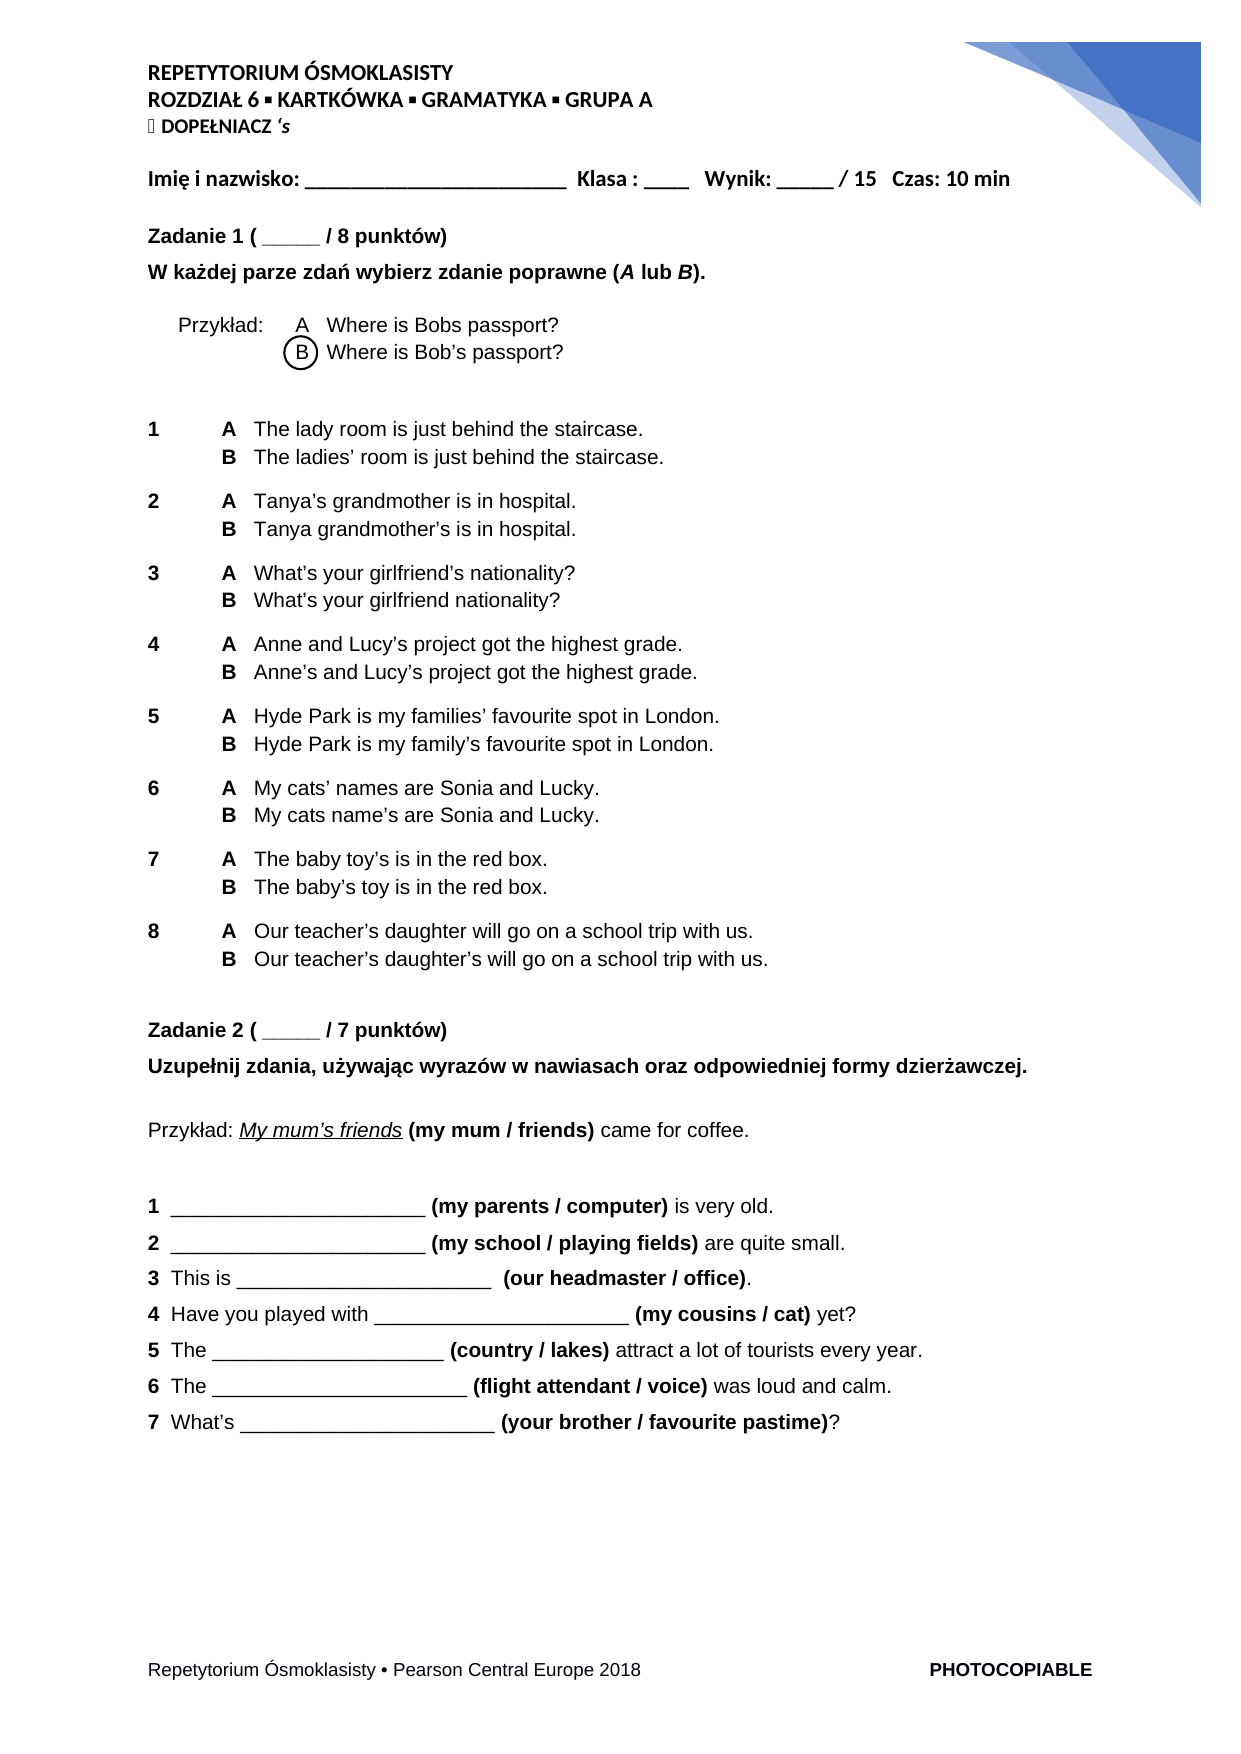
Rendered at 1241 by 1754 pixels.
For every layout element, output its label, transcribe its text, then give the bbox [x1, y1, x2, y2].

text 6 A My cats’ names are Sonia and Lucky. B My cats name’s are Sonia and Lucky. [148, 776, 1093, 827]
picture [962, 42, 1201, 208]
text 1 A The lady room is just behind the staircase. B The ladies’ room is just behind the staircase. [148, 417, 1093, 469]
text 3 This is ______________________ (our headmaster / office). [148, 1266, 1093, 1290]
text Imię i nazwisko: _______________________ Klasa : ____ Wynik: _____ / 15 Czas: 10 min [148, 164, 1093, 192]
text 7 A The baby toy’s is in the red box. B The baby’s toy is in the red box. [148, 847, 1093, 899]
text 6 The ______________________ (flight attendant / voice) was loud and calm. [148, 1374, 1093, 1398]
text Przykład: A Where is Bobs passport? B Where is Bob’s passport? [178, 313, 1093, 396]
list Zadanie 2 ( _____ / 7 punktów) [148, 1018, 1093, 1042]
text 5 A Hyde Park is my families’ favourite spot in London. B Hyde Park is my family’s favourite spot in London. [148, 704, 1093, 755]
text 1 ______________________ (my parents / computer) is very old. [148, 1194, 1093, 1218]
list Uzupełnij zdania, używając wyrazów w nawiasach oraz odpowiedniej formy dzierżawczej. [148, 1054, 1093, 1078]
text 7 What’s ______________________ (your brother / favourite pastime)? [148, 1410, 1093, 1434]
text 3 A What’s your girlfriend’s nationality? B What’s your girlfriend nationality? [148, 561, 1093, 612]
text 5 The ____________________ (country / lakes) attract a lot of tourists every year. [148, 1338, 1093, 1362]
text 8 A Our teacher’s daughter will go on a school trip with us. B Our teacher’s daughter’s will go on a school trip with us. [148, 919, 1093, 970]
text 2 A Tanya’s grandmother is in hospital. B Tanya grandmother’s is in hospital. [148, 489, 1093, 540]
list W każdej parze zdań wybierz zdanie poprawne (A lub B). [148, 260, 1093, 284]
text 4 Have you played with ______________________ (my cousins / cat) yet? [148, 1302, 1093, 1326]
list Przykład: My mum’s friends (my mum / friends) came for coffee. [148, 1117, 1093, 1173]
text 4 A Anne and Lucy’s project got the highest grade. B Anne’s and Lucy’s project got the highest grade. [148, 632, 1093, 684]
list Zadanie 1 ( _____ / 8 punktów) [148, 224, 1093, 248]
text 2 ______________________ (my school / playing fields) are quite small. [148, 1230, 1093, 1254]
